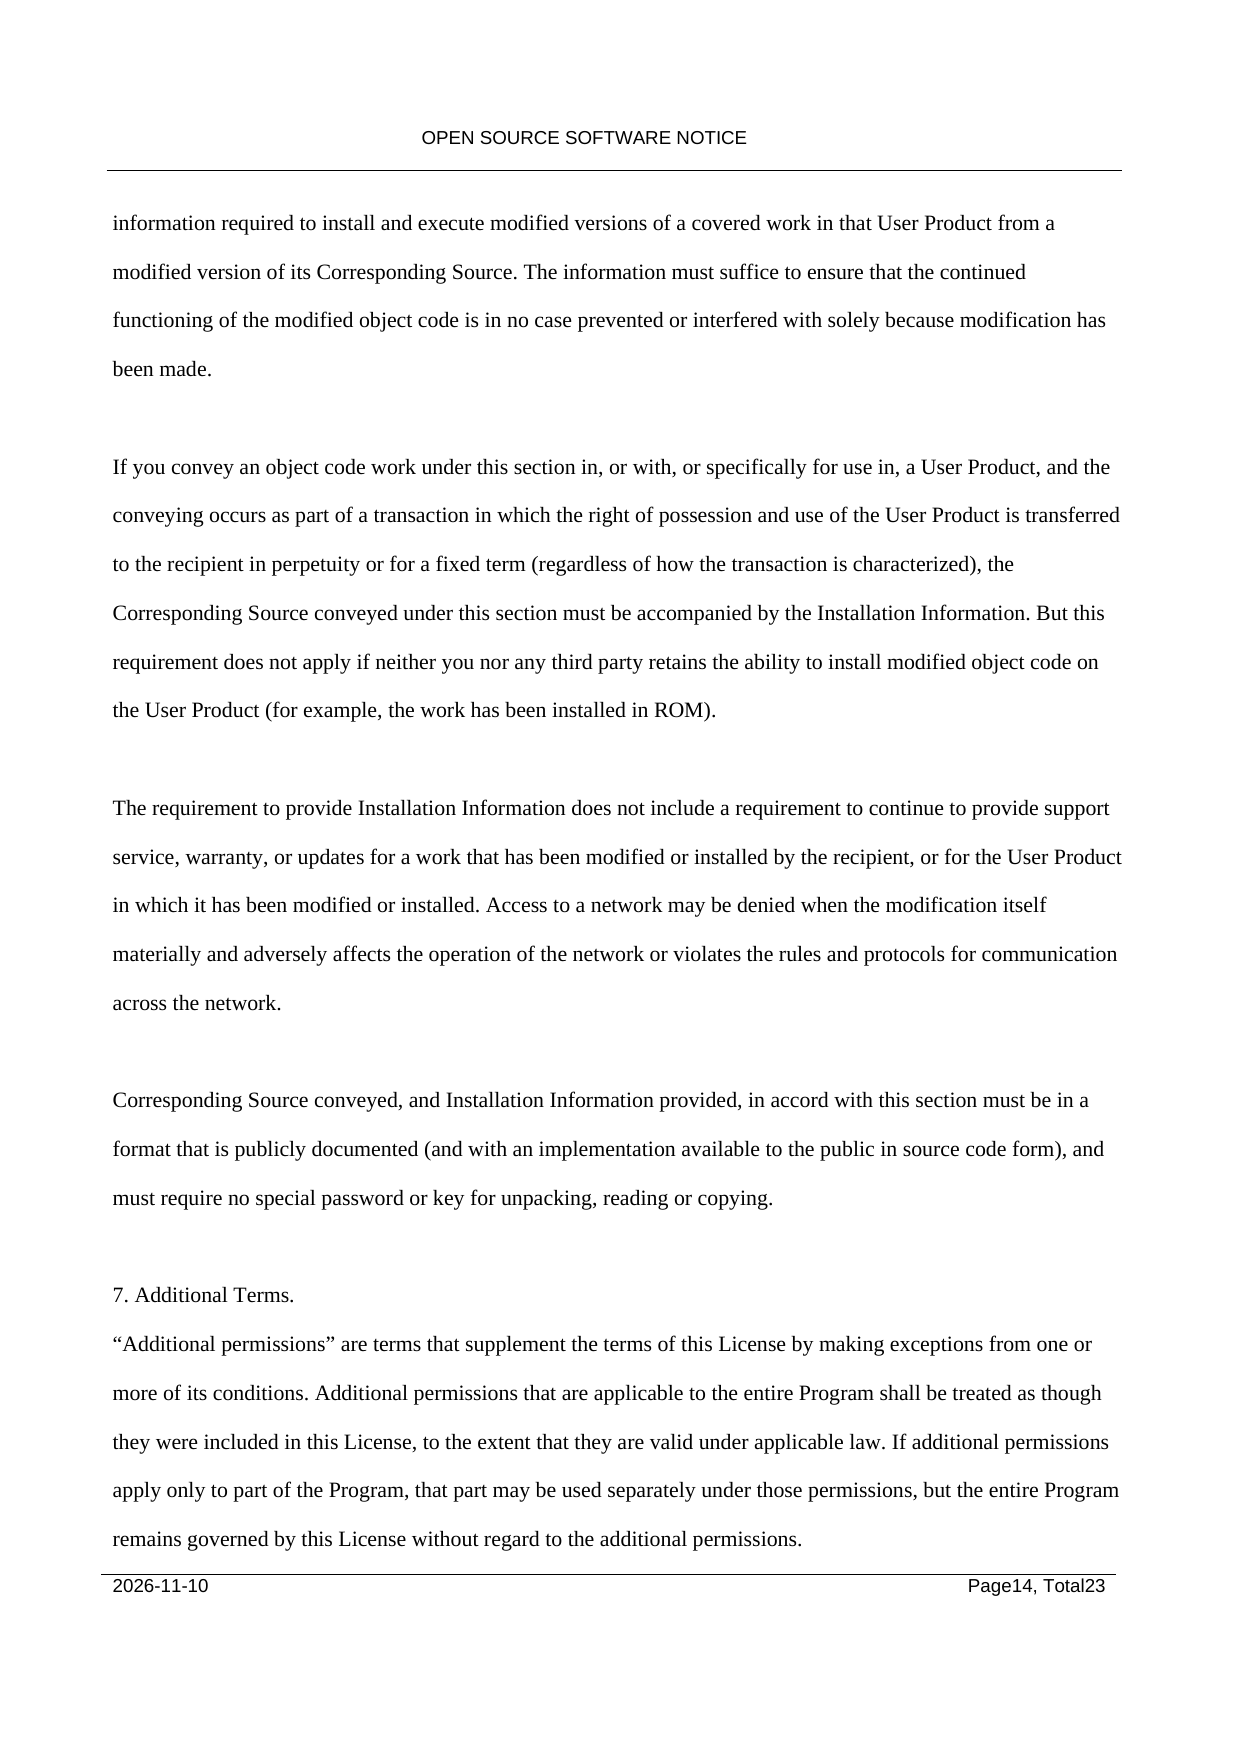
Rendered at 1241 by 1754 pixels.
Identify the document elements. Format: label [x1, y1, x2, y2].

text [112, 206, 1128, 1555]
